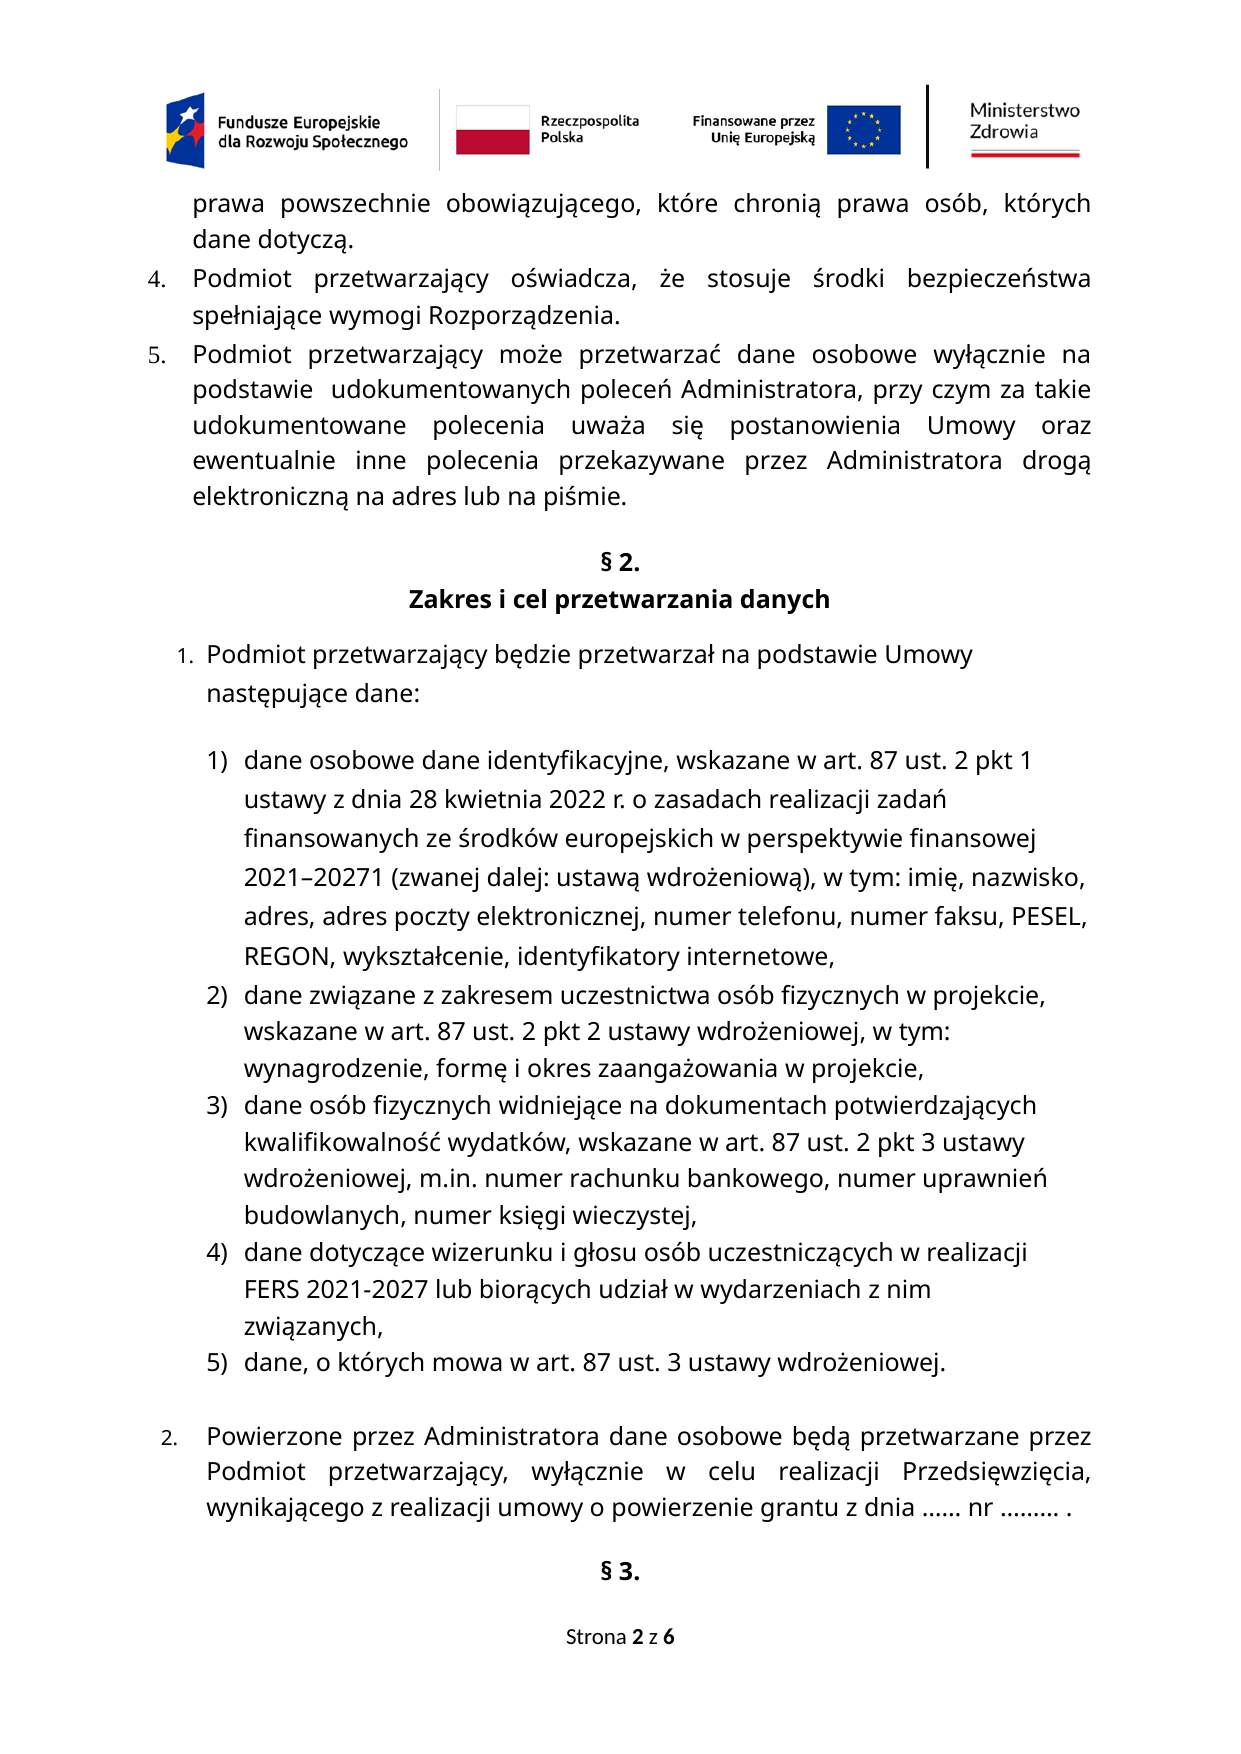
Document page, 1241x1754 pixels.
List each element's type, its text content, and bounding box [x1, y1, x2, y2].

list dane związane z zakresem uczestnictwa osób fizycznych w projekcie, wskazane w art. 87 ust. 2 pkt 2 ustawy wdrożeniowej, w tym: wynagrodzenie, formę i okres zaangażowania w projekcie, [206, 977, 1062, 1085]
list dane, o których mowa w art. 87 ust. 3 ustawy wdrożeniowej. [206, 1345, 1062, 1379]
list dane osobowe dane identyfikacyjne, wskazane w art. 87 ust. 2 pkt 1 ustawy z dnia 28 kwietnia 2022 r. o zasadach realizacji zadań finansowanych ze środków europejskich w perspektywie finansowej 2021–20271 (zwanej dalej: ustawą wdrożeniową), w tym: imię, nazwisko, adres, adres poczty elektronicznej, numer telefonu, numer faksu, PESEL, REGON, wykształcenie, identyfikatory internetowe, [206, 742, 1089, 972]
list Podmiot przetwarzający będzie przetwarzał na podstawie Umowy następujące dane: [176, 637, 1089, 710]
text § 2. [148, 545, 1092, 579]
list Podmiot przetwarzający oświadcza, że stosuje środki bezpieczeństwa spełniające wymogi Rozporządzenia. [148, 261, 1092, 331]
text Zakres i cel przetwarzania danych [148, 582, 1092, 616]
list dane osób fizycznych widniejące na dokumentach potwierdzających kwalifikowalność wydatków, wskazane w art. 87 ust. 2 pkt 3 ustawy wdrożeniowej, m.in. numer rachunku bankowego, numer uprawnień budowlanych, numer księgi wieczystej, [206, 1088, 1062, 1232]
picture [147, 73, 1093, 187]
list dane dotyczące wizerunku i głosu osób uczestniczących w realizacji FERS 2021-2027 lub biorących udział w wydarzeniach z nim związanych, [206, 1235, 1062, 1342]
list Podmiot przetwarzający może przetwarzać dane osobowe wyłącznie na podstawie udokumentowanych poleceń Administratora, przy czym za takie udokumentowane polecenia uważa się postanowienia Umowy oraz ewentualnie inne polecenia przekazywane przez Administratora drogą elektroniczną na adres lub na piśmie. [148, 337, 1092, 512]
text § 3. [148, 1554, 1092, 1588]
list Powierzone przez Administratora dane osobowe będą przetwarzane przez Podmiot przetwarzający, wyłącznie w celu realizacji Przedsięwzięcia, wynikającego z realizacji umowy o powierzenie grantu z dnia …… nr ……… . [161, 1418, 1092, 1523]
